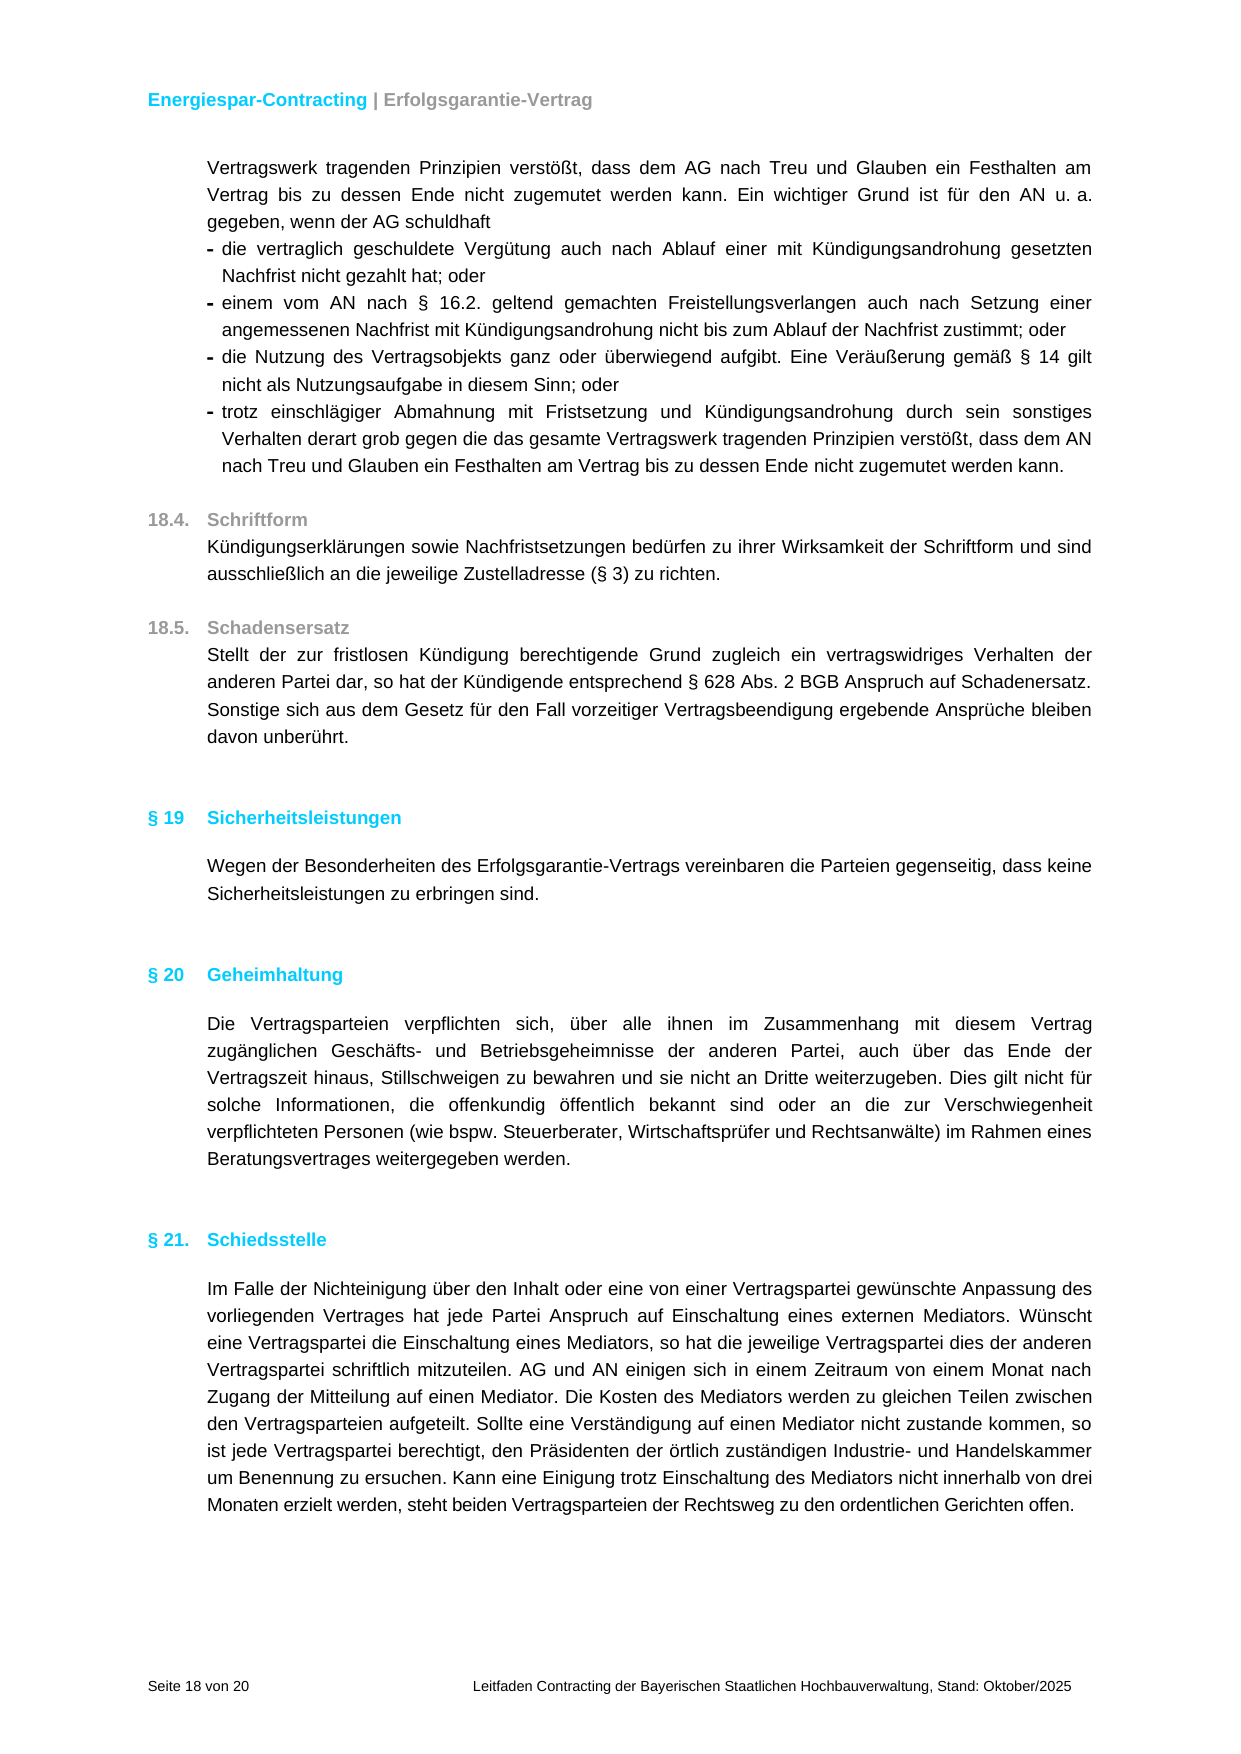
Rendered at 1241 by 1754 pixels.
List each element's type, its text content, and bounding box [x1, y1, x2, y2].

text Im Falle der Nichteinigung über den Inhalt oder eine von einer Vertragspartei gewünschte Anpassung des vorliegenden Vertrages hat jede Partei Anspruch auf Einschaltung eines externen Mediators. Wünscht eine Vertragspartei die Einschaltung eines Mediators, so hat die jeweilige Vertragspartei dies der anderen Vertragspartei schriftlich mitzuteilen. AG und AN einigen sich in einem Zeitraum von einem Monat nach Zugang der Mitteilung auf einen Mediator. Die Kosten des Mediators werden zu gleichen Teilen zwischen den Vertragsparteien aufgeteilt. Sollte eine Verständigung auf einen Mediator nicht zustande kommen, so ist jede Vertragspartei berechtigt, den Präsidenten der örtlich zuständigen Industrie- und Handelskammer um Benennung zu ersuchen. Kann eine Einigung trotz Einschaltung des Mediators nicht innerhalb von drei Monaten erzielt werden, steht beiden Vertragsparteien der Rechtsweg zu den ordentlichen Gerichten offen. [207, 1273, 1092, 1517]
subtitle § 20 Geheimhaltung [148, 959, 1092, 987]
list die vertraglich geschuldete Vergütung auch nach Ablauf einer mit Kündigungsandrohung gesetzten Nachfrist nicht gezahlt hat; oder [207, 234, 1092, 288]
list trotz einschlägiger Abmahnung mit Fristsetzung und Kündigungsandrohung durch sein sonstiges Verhalten derart grob gegen die das gesamte Vertragswerk tragenden Prinzipien verstößt, dass dem AN nach Treu und Glauben ein Festhalten am Vertrag bis zu dessen Ende nicht zugemutet werden kann. [207, 396, 1092, 478]
text Die Vertragsparteien verpflichten sich, über alle ihnen im Zusammenhang mit diesem Vertrag zugänglichen Geschäfts- und Betriebsgeheimnisse der anderen Partei, auch über das Ende der Vertragszeit hinaus, Stillschweigen zu bewahren und sie nicht an Dritte weiterzugeben. Dies gilt nicht für solche Informationen, die offenkundig öffentlich bekannt sind oder an die zur Verschwiegenheit verpflichteten Personen (wie bspw. Steuerberater, Wirtschaftsprüfer und Rechtsanwälte) im Rahmen eines Beratungsvertrages weitergegeben werden. [207, 1008, 1092, 1171]
text Wegen der Besonderheiten des Erfolgsgarantie-Vertrags vereinbaren die Parteien gegenseitig, dass keine Sicherheitsleistungen zu erbringen sind. [207, 851, 1092, 905]
list die Nutzung des Vertragsobjekts ganz oder überwiegend aufgibt. Eine Veräußerung gemäß § 14 gilt nicht als Nutzungsaufgabe in diesem Sinn; oder [207, 342, 1092, 396]
list einem vom AN nach § 16.2. geltend gemachten Freistellungsverlangen auch nach Setzung einer angemessenen Nachfrist mit Kündigungsandrohung nicht bis zum Ablauf der Nachfrist zustimmt; oder [207, 288, 1092, 342]
text Stellt der zur fristlosen Kündigung berechtigende Grund zugleich ein vertragswidriges Verhalten der anderen Partei dar, so hat der Kündigende entsprechend § 628 Abs. 2 BGB Anspruch auf Schadenersatz. Sonstige sich aus dem Gesetz für den Fall vorzeitiger Vertragsbeendigung ergebende Ansprüche bleiben davon unberührt. [207, 640, 1092, 748]
subtitle 18.5. Schadensersatz [148, 613, 1092, 640]
subtitle § 19 Sicherheitsleistungen [148, 803, 1092, 830]
text Kündigungserklärungen sowie Nachfristsetzungen bedürfen zu ihrer Wirksamkeit der Schriftform und sind ausschließlich an die jeweilige Zustelladresse (§ 3) zu richten. [207, 532, 1092, 586]
subtitle 18.4. Schriftform [148, 505, 1092, 532]
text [207, 153, 1092, 234]
subtitle § 21. Schiedsstelle [148, 1225, 1092, 1252]
